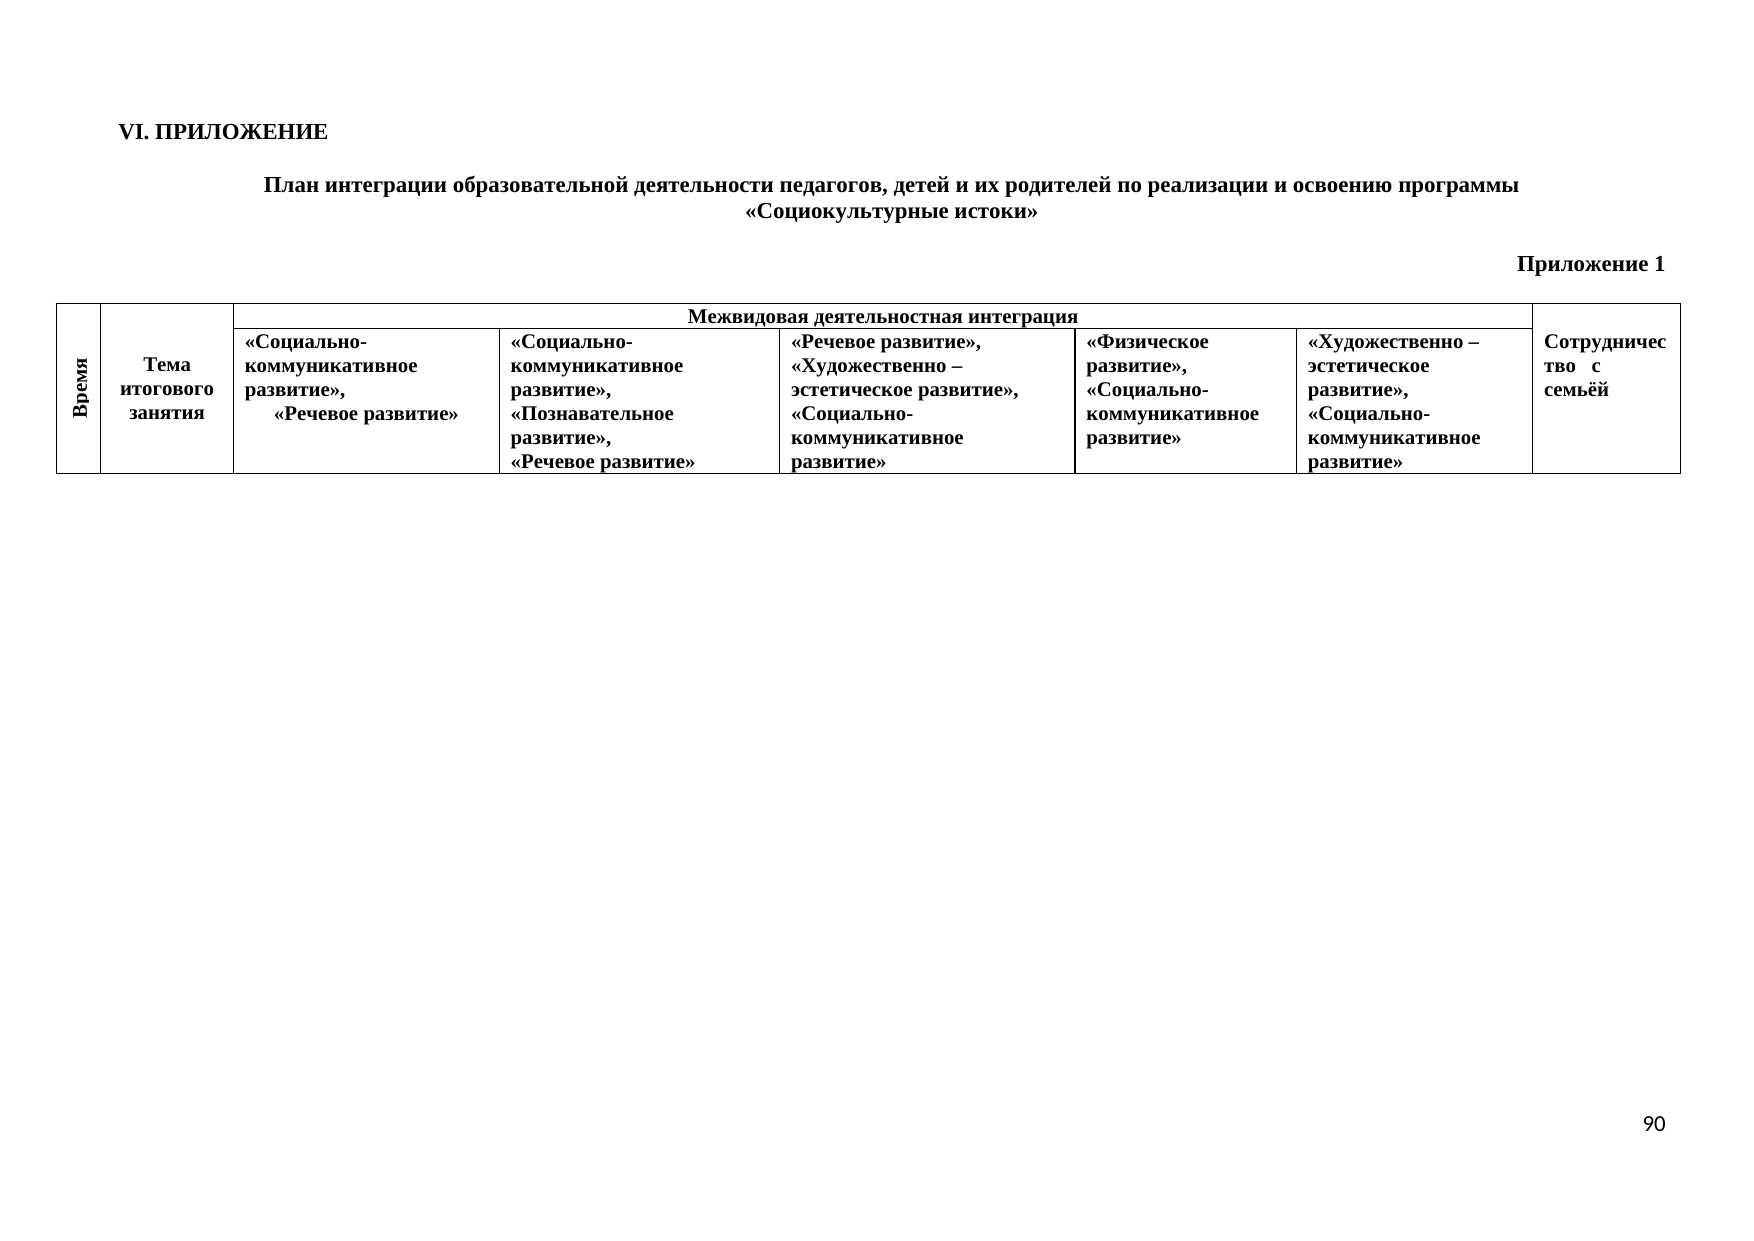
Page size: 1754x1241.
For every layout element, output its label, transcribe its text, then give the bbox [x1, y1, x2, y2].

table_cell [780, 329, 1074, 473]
text План интеграции образовательной деятельности педагогов, детей и их родителей по реализации и освоению программы [118, 171, 1665, 197]
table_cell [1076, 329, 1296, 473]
text «Социокультурные истоки» [118, 197, 1665, 223]
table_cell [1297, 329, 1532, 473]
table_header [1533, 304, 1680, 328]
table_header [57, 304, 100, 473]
text VI. ПРИЛОЖЕНИЕ [118, 118, 1665, 144]
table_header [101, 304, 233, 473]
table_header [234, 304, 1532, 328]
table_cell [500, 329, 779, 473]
text Приложение 1 [118, 250, 1665, 276]
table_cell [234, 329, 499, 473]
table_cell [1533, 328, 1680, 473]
